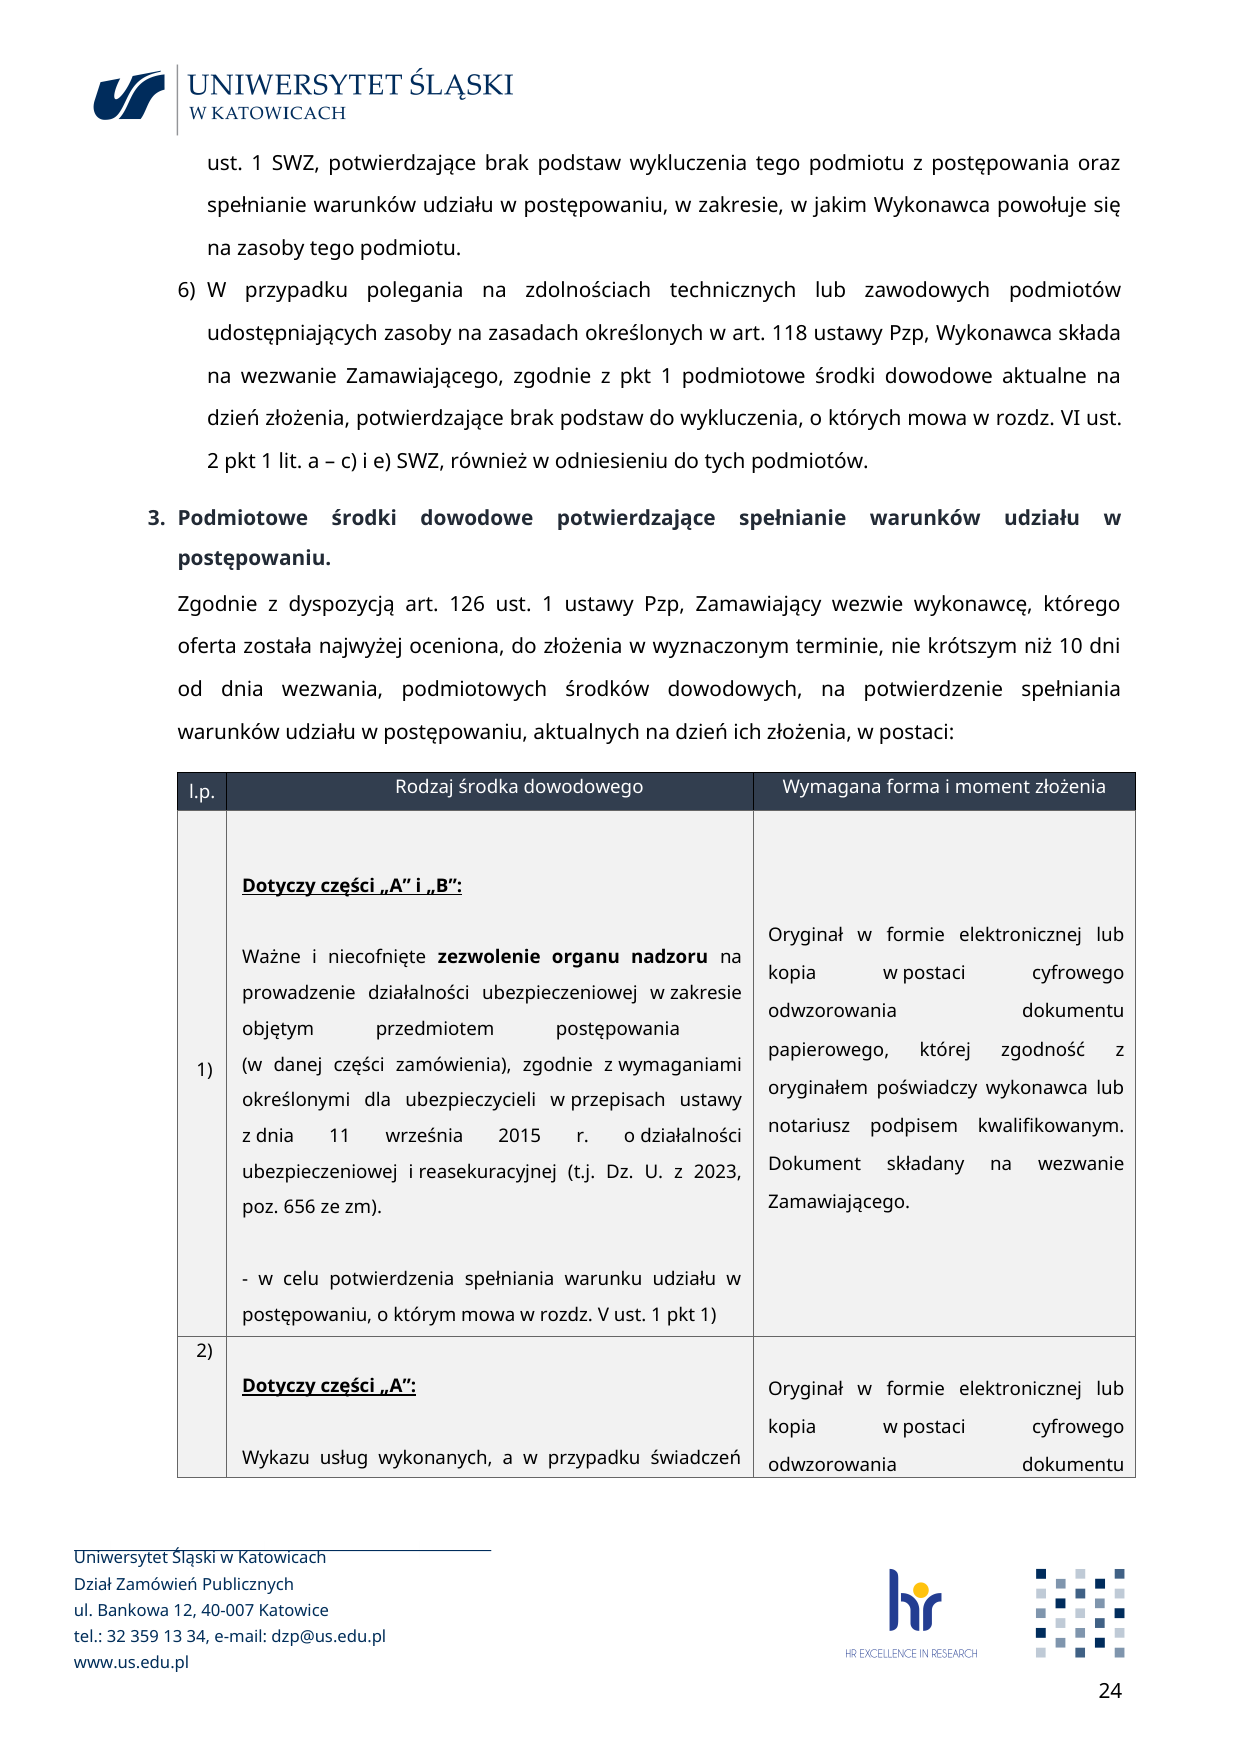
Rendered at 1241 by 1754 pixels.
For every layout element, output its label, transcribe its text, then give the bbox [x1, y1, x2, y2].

table_header l.p. [178, 773, 226, 810]
table_cell 1) [178, 811, 226, 1336]
subtitle Podmiotowe środki dowodowe potwierdzające spełnianie warunków udziału w postępowaniu. [148, 503, 1122, 571]
subtitle W przypadku polegania na zdolnościach technicznych lub zawodowych podmiotów udostępniających zasoby na zasadach określonych w art. 118 ustawy Pzp, Wykonawca składa na wezwanie Zamawiającego, zgodnie z pkt 1 podmiotowe środki dowodowe aktualne na dzień złożenia, potwierdzające brak podstaw do wykluczenia, o których mowa w rozdz. VI ust. 2 pkt 1 lit. a – c) i e) SWZ, również w odniesieniu do tych podmiotów. [177, 276, 1122, 474]
table_cell 2) [178, 1337, 226, 1477]
table_header Rodzaj środka dowodowego [227, 773, 753, 810]
picture [0, 1541, 492, 1559]
picture [0, 0, 1217, 171]
picture [777, 1442, 1154, 1687]
table_cell Dotyczy części „A” i „B”: Ważne i niecofnięte zezwolenie organu nadzoru na prowadzenie działalności ubezpieczeniowej w zakresie objętym przedmiotem postępowania (w danej części zamówienia), zgodnie z wymaganiami określonymi dla ubezpieczycieli w przepisach ustawy z dnia 11 września 2015 r. o działalności ubezpieczeniowej i reasekuracyjnej (t.j. Dz. U. z 2023, poz. 656 ze zm). - w celu potwierdzenia spełniania warunku udziału w postępowaniu, o którym mowa w rozdz. V ust. 1 pkt 1) [227, 811, 753, 1336]
table_header Wymagana forma i moment złożenia [754, 773, 1135, 810]
text Zgodnie z dyspozycją art. 126 ust. 1 ustawy Pzp, Zamawiający wezwie wykonawcę, którego oferta została najwyżej oceniona, do złożenia w wyznaczonym terminie, nie krótszym niż 10 dni od dnia wezwania, podmiotowych środków dowodowych, na potwierdzenie spełniania warunków udziału w postępowaniu, aktualnych na dzień ich złożenia, w postaci: [177, 589, 1122, 745]
